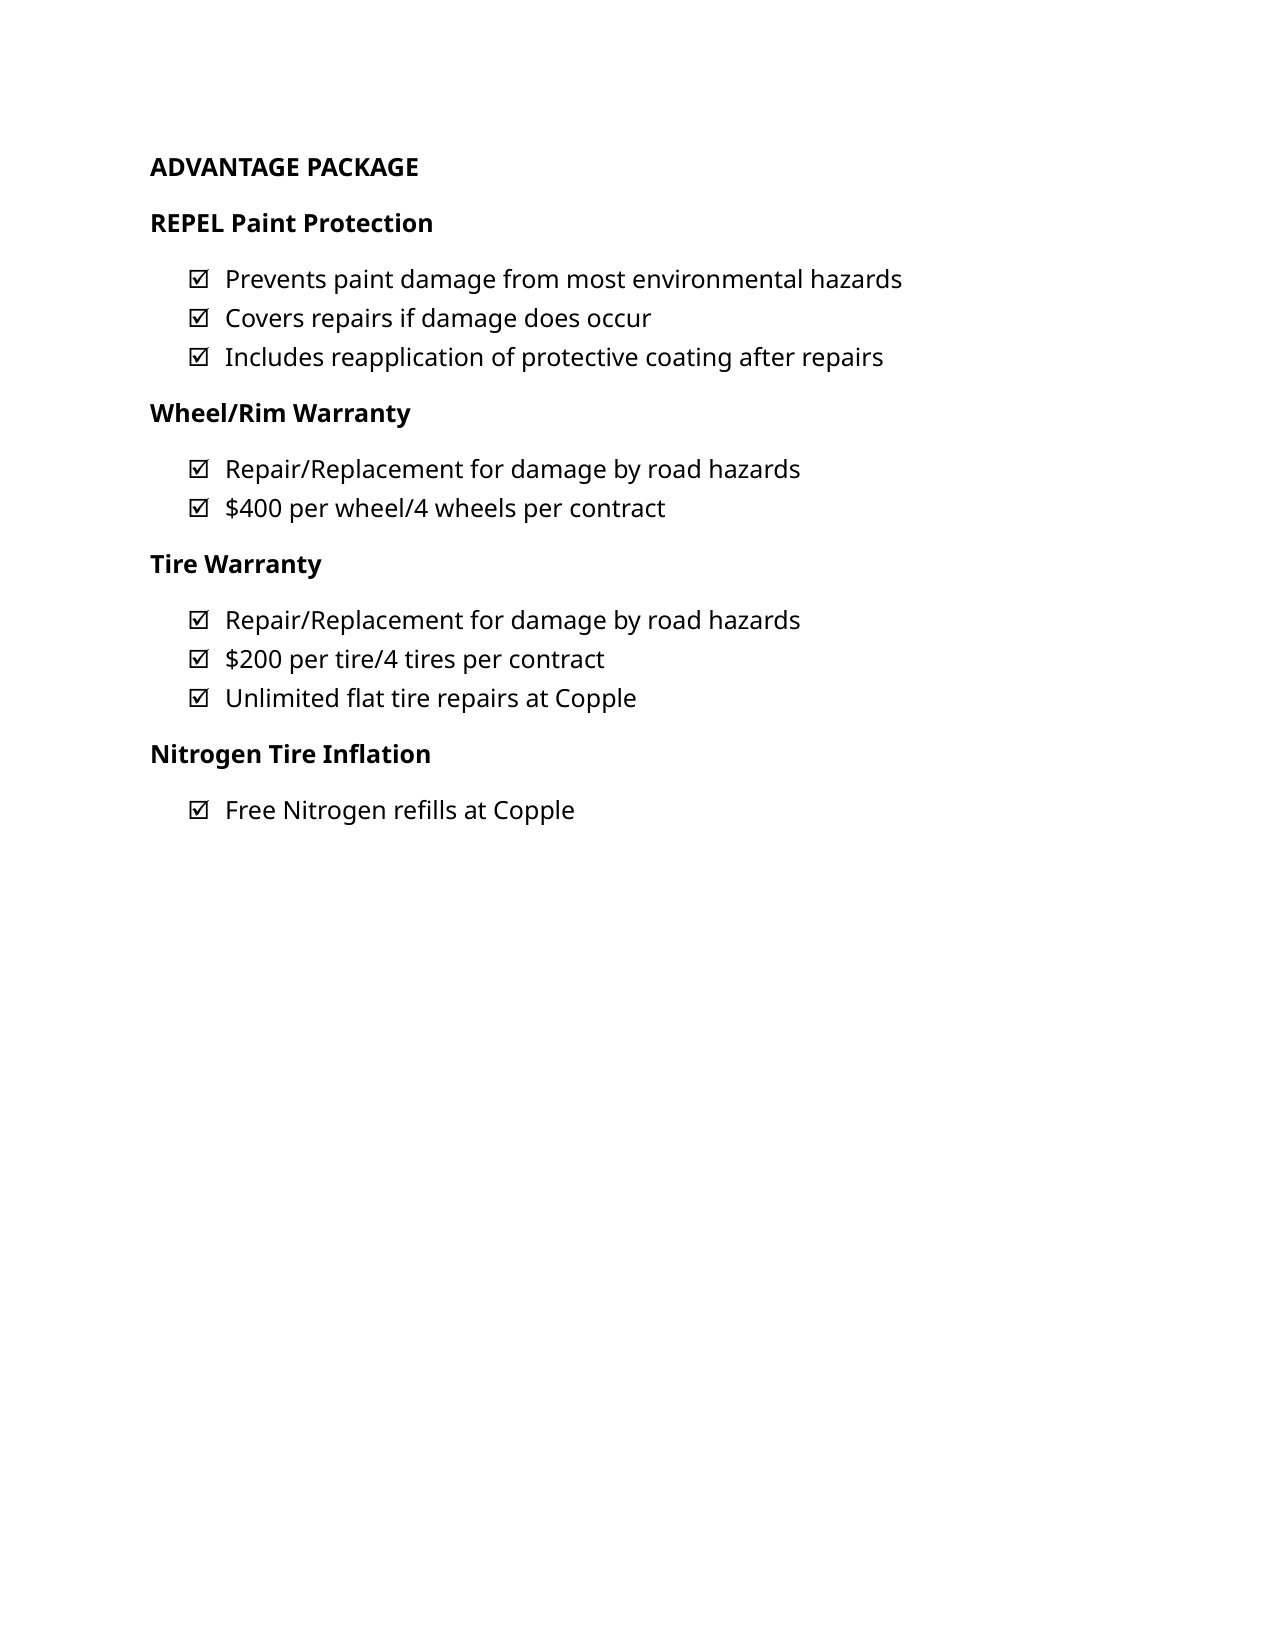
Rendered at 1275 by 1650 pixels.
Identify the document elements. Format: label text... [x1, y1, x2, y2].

text ADVANTAGE PACKAGE [150, 150, 1125, 184]
list Prevents paint damage from most environmental hazards [187, 262, 1125, 296]
text REPEL Paint Protection [150, 206, 1125, 240]
text Tire Warranty [150, 547, 1125, 581]
text Wheel/Rim Warranty [150, 396, 1125, 430]
list Repair/Replacement for damage by road hazards [187, 452, 1125, 486]
list $400 per wheel/4 wheels per contract [187, 491, 1125, 525]
list Covers repairs if damage does occur [187, 301, 1125, 335]
list Repair/Replacement for damage by road hazards [187, 602, 1125, 637]
list Free Nitrogen refills at Copple [187, 792, 1125, 827]
list $200 per tire/4 tires per contract [187, 642, 1125, 676]
list Includes reapplication of protective coating after repairs [187, 340, 1125, 374]
list Unlimited flat tire repairs at Copple [187, 681, 1125, 715]
text Nitrogen Tire Inflation [150, 737, 1125, 771]
